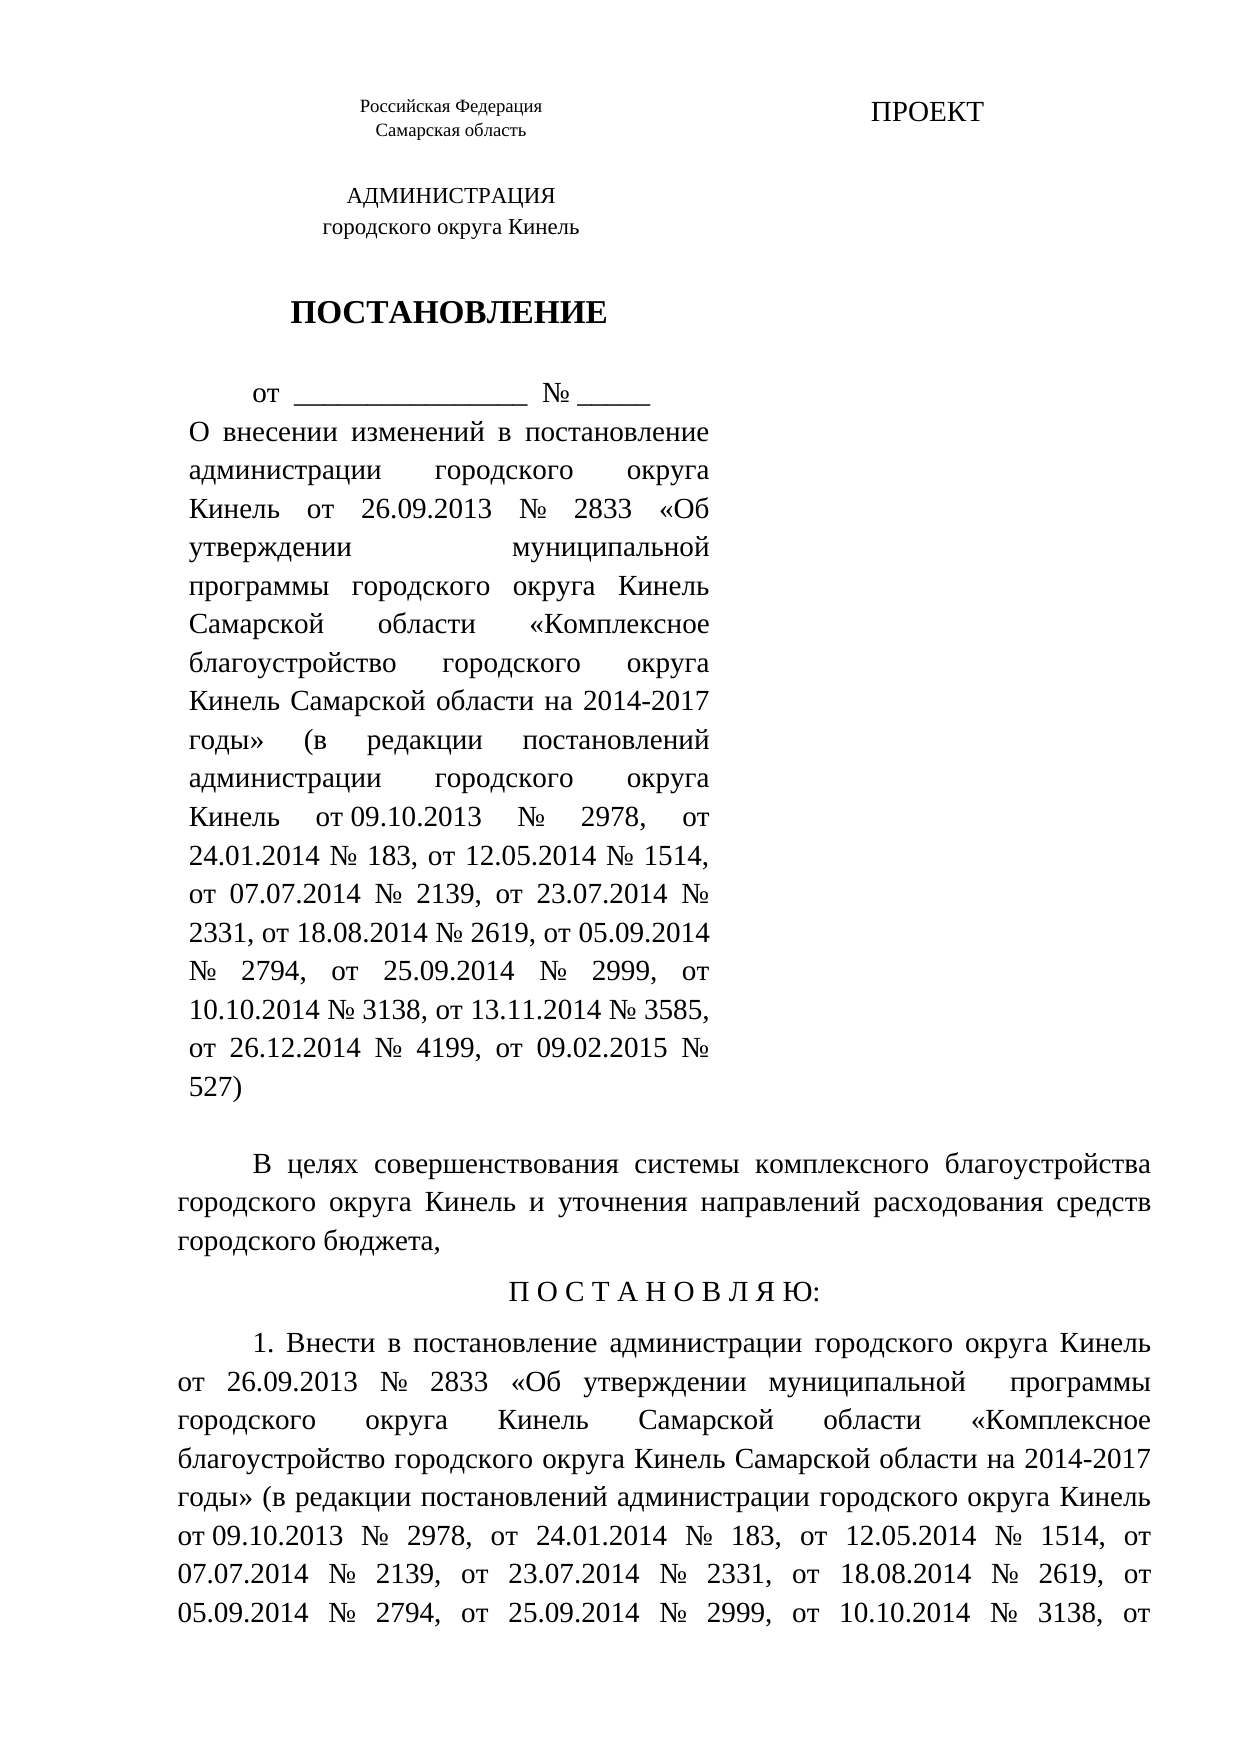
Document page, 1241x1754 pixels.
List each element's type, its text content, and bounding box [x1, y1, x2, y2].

table_cell О внесении изменений в постановление администрации городского округа Кинель от 26.09.2013 № 2833 «Об утверждении муниципальной программы городского округа Кинель Самарской области «Комплексное благоустройство городского округа Кинель Самарской области на 2014-2017 годы» (в редакции постановлений администрации городского округа Кинель от 09.10.2013 № 2978, от 24.01.2014 № 183, от 12.05.2014 № 1514, от 07.07.2014 № 2139, от 23.07.2014 № 2331, от 18.08.2014 № 2619, от 05.09.2014 № 2794, от 25.09.2014 № 2999, от 10.10.2014 № 3138, от 13.11.2014 № 3585, от 26.12.2014 № 4199, от 09.02.2015 № 527) [177, 414, 721, 1107]
text П О С Т А Н О В Л Я Ю: [177, 1274, 1152, 1308]
table_header Российская Федерация Самарская область АДМИНИСТРАЦИЯ городского округа Кинель ПОСТАНОВЛЕНИЕ от ________________ № _____ [177, 95, 721, 414]
text В целях совершенствования системы комплексного благоустройства городского округа Кинель и уточнения направлений расходования средств городского бюджета, [177, 1146, 1152, 1257]
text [177, 1325, 1152, 1628]
table_header ПРОЕКТ [721, 95, 1133, 414]
